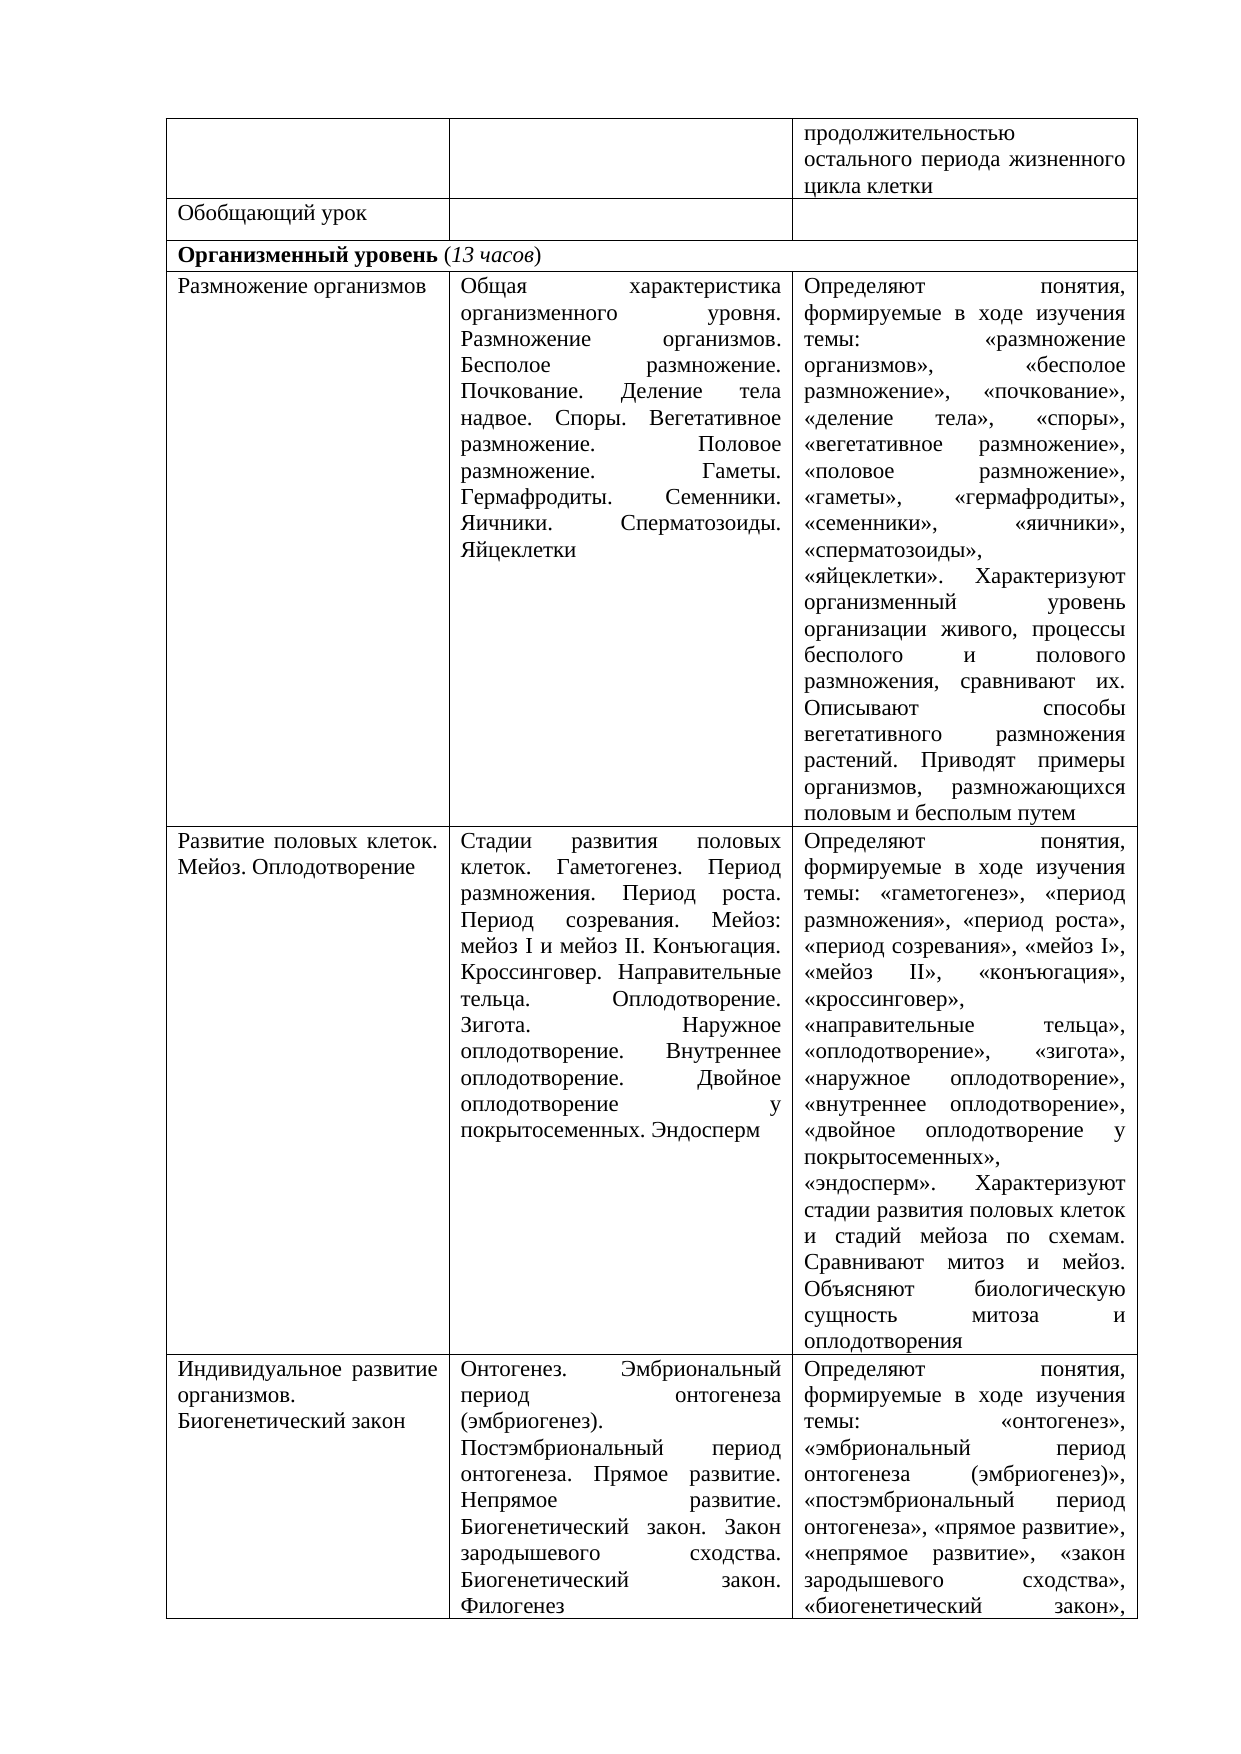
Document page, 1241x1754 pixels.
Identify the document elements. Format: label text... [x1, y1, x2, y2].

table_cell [167, 119, 449, 198]
table_cell Размножение организмов [167, 272, 449, 826]
table_cell Организменный уровень (13 часов) [167, 241, 1137, 271]
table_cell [450, 119, 792, 198]
table_cell [793, 199, 1137, 240]
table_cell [450, 1355, 792, 1618]
table_cell Определяют понятия, формируемые в ходе изучения темы: «размножение организмов», «бесполое размножение», «почкование», «деление тела», «споры», «вегетативное размножение», «половое размножение», «гаметы», «гермафродиты», «семенники», «яичники», «сперматозоиды», «яйцеклетки». Характеризуют организменный уровень организации живого, процессы бесполого и полового размножения, сравнивают их. Описывают способы вегетативного размножения растений. Приводят примеры организмов, размножающихся половым и бесполым путем [793, 272, 1137, 826]
table_cell [450, 199, 792, 240]
table_cell Стадии развития половых клеток. Гаметогенез. Период размножения. Период роста. Период созревания. Мейоз: мейоз I и мейоз II. Конъюгация. Кроссинговер. Направительные тельца. Оплодотворение. Зигота. Наружное оплодотворение. Внутреннее оплодотворение. Двойное оплодотворение у покрытосеменных. Эндосперм [450, 827, 792, 1354]
table_cell Обобщающий урок [167, 199, 449, 240]
table_cell Развитие половых клеток. Мейоз. Оплодотворение [167, 827, 449, 1354]
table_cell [167, 1355, 449, 1618]
table_cell Общая характеристика организменного уровня. Размножение организмов. Бесполое размножение. Почкование. Деление тела надвое. Споры. Вегетативное размножение. Половое размножение. Гаметы. Гермафродиты. Семенники. Яичники. Сперматозоиды. Яйцеклетки [450, 272, 792, 826]
table_cell Определяют понятия, формируемые в ходе изучения темы: «гаметогенез», «период размножения», «период роста», «период созревания», «мейоз I», «мейоз II», «конъюгация», «кроссинговер», «направительные тельца», «оплодотворение», «зигота», «наружное оплодотворение», «внутреннее оплодотворение», «двойное оплодотворение у покрытосеменных», «эндосперм». Характеризуют стадии развития половых клеток и стадий мейоза по схемам. Сравнивают митоз и мейоз. Объясняют биологическую сущность митоза и оплодотворения [793, 827, 1137, 1354]
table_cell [793, 119, 1137, 198]
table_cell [793, 1355, 1137, 1618]
